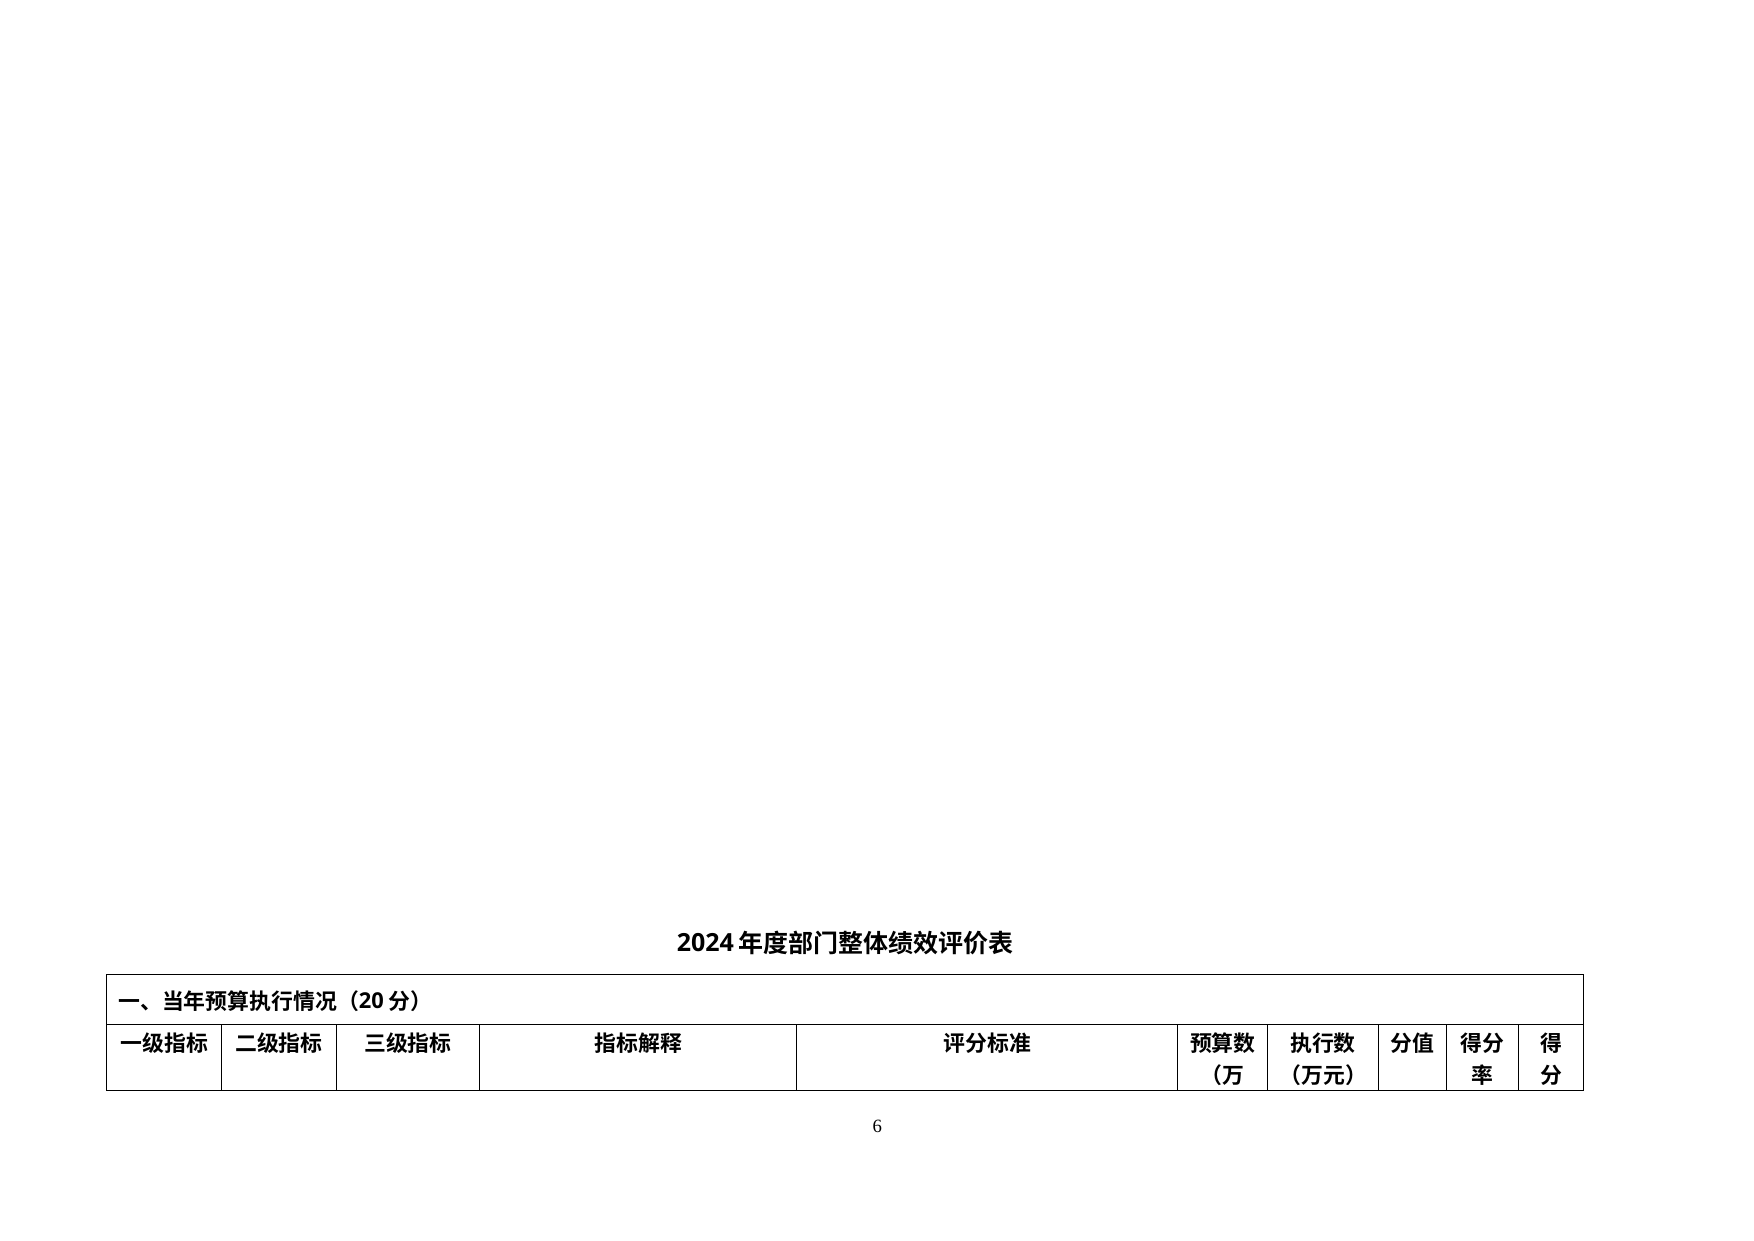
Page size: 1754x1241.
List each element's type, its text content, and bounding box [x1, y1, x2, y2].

table_cell 指标解释 [480, 1025, 796, 1090]
table_header 2024年度部门整体绩效评价表 [107, 909, 1583, 974]
table_cell 评分标准 [797, 1025, 1177, 1090]
table_cell 二级指标 [222, 1025, 336, 1090]
table_cell 一、当年预算执行情况（20分） [107, 975, 1583, 1024]
table_cell 三级指标 [337, 1025, 479, 1090]
table_cell 一级指标 [107, 1025, 221, 1090]
table_cell 得分率 [1447, 1025, 1518, 1090]
table_cell 分值 [1379, 1025, 1446, 1090]
table_cell 预算数（万元） [1178, 1025, 1267, 1090]
table_cell 得分 [1519, 1025, 1583, 1090]
table_cell 执行数（万元） [1268, 1025, 1378, 1090]
